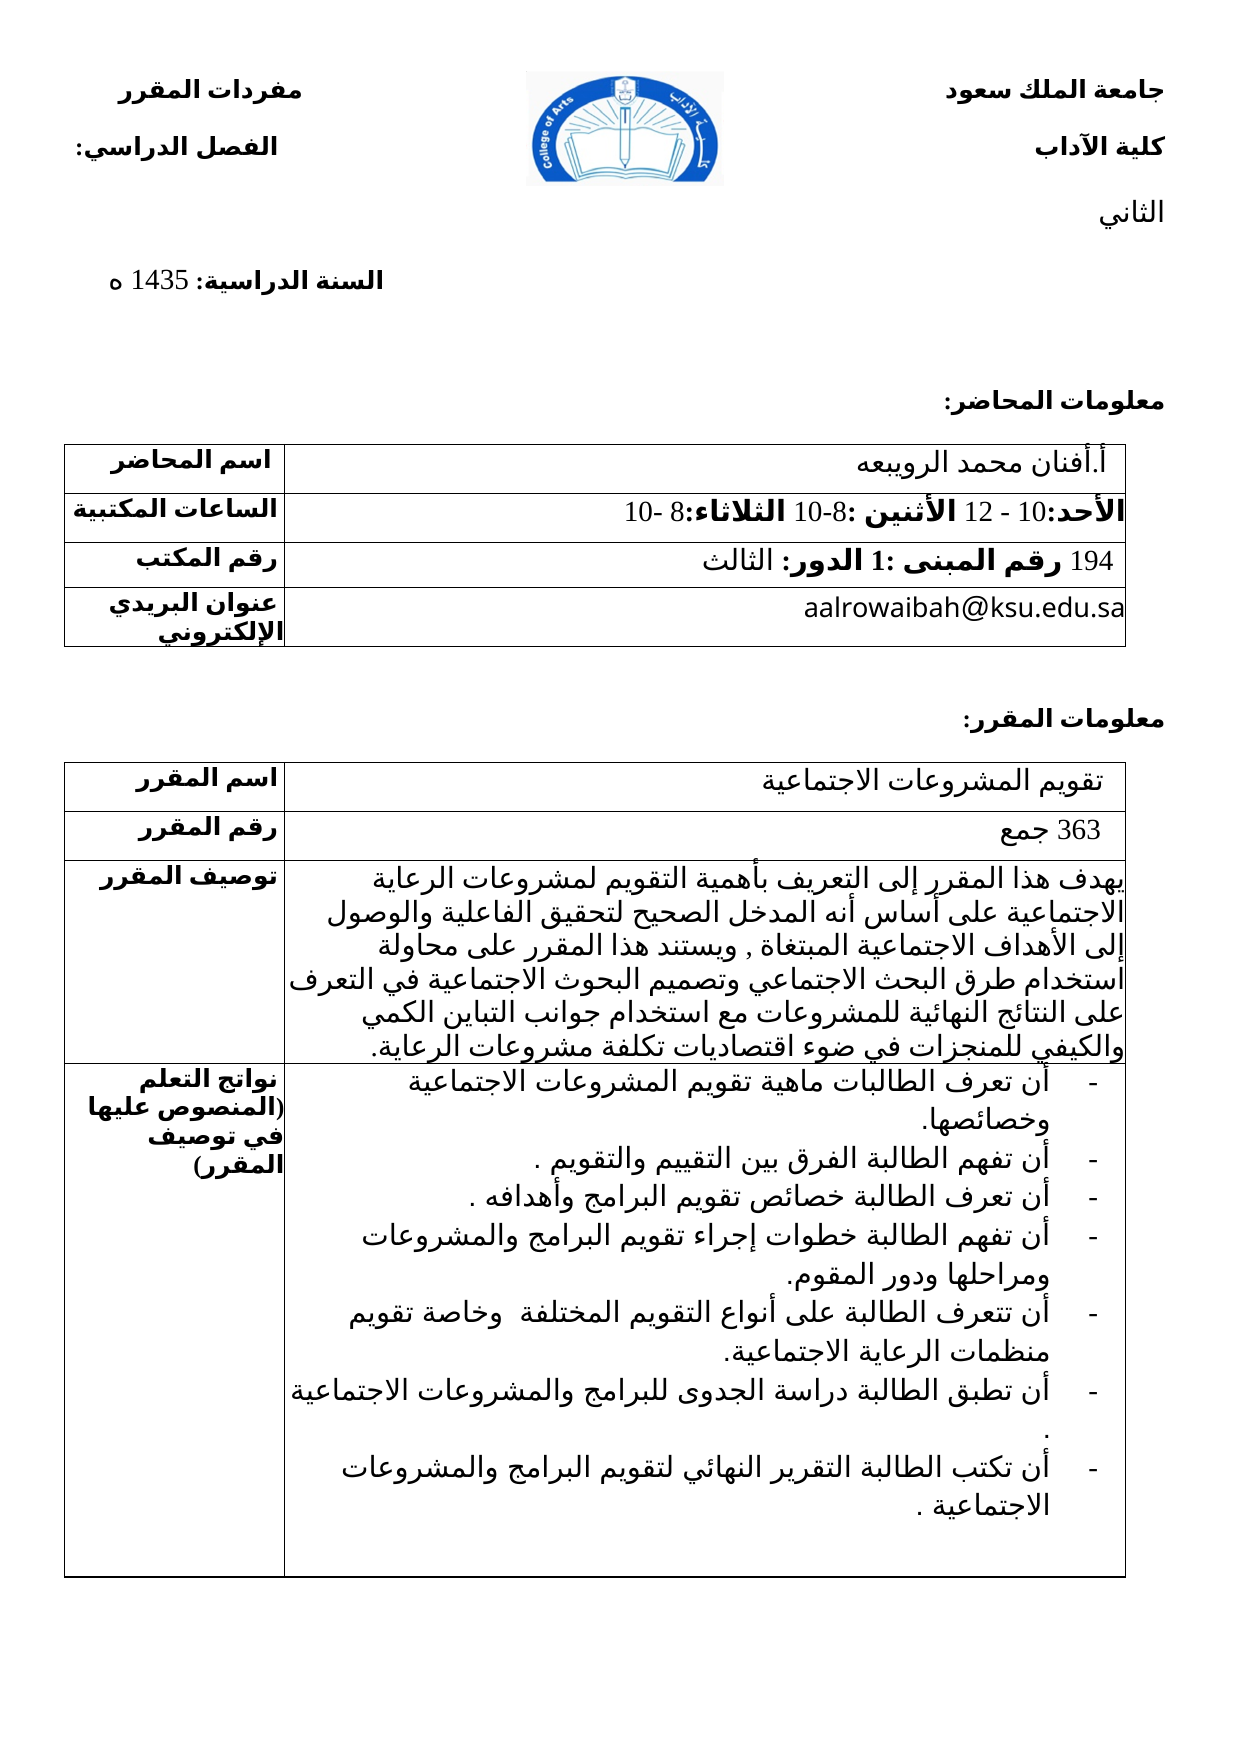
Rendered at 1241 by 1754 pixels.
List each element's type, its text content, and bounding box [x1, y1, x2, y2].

table_header اسم المحاضر [65, 445, 284, 493]
table_cell 194 رقم المبنى :1 الدور: الثالث [285, 543, 1125, 587]
table_header اسم المقرر [65, 763, 284, 811]
table_cell أن تعرف الطالبات ماهية تقويم المشروعات الاجتماعية وخصائصها. أن تفهم الطالبة الفرق بين التقييم والتقويم . أن تعرف الطالبة خصائص تقويم البرامج وأهدافه . أن تفهم الطالبة خطوات إجراء تقويم البرامج والمشروعات ومراحلها ودور المقوم. أن تتعرف الطالبة على أنواع التقويم المختلفة وخاصة تقويم منظمات الرعاية الاجتماعية. أن تطبق الطالبة دراسة الجدوى للبرامج والمشروعات الاجتماعية . أن تكتب الطالبة التقرير النهائي لتقويم البرامج والمشروعات الاجتماعية . [285, 1064, 1125, 1576]
text معلومات المقرر: [75, 704, 1165, 733]
table_header أ.أفنان محمد الرويبعه [285, 445, 1125, 493]
table_cell الأحد:10 - 12 الأثنين :8-10 الثلاثاء:8 -10 [285, 494, 1125, 542]
text معلومات المحاضر: [75, 386, 1165, 415]
table_cell رقم المكتب [65, 543, 284, 587]
text كلية الآداب الفصل الدراسي: الثاني [75, 132, 1165, 228]
text جامعة الملك سعود مفردات المقرر [75, 75, 525, 104]
text جامعة الملك سعود مفردات المقرر [724, 75, 1165, 104]
table_cell رقم المقرر [65, 812, 284, 860]
picture [525, 71, 724, 186]
table_cell 363 جمع [285, 812, 1125, 860]
table_cell عنوان البريدي الإلكتروني [65, 588, 284, 646]
table_header تقويم المشروعات الاجتماعية [285, 763, 1125, 811]
text السنة الدراسية: 1435 ه [75, 262, 1165, 295]
table_cell aalrowaibah@ksu.edu.sa [285, 588, 1125, 646]
table_cell يهدف هذا المقرر إلى التعريف بأهمية التقويم لمشروعات الرعاية الاجتماعية على أساس أنه المدخل الصحيح لتحقيق الفاعلية والوصول إلى الأهداف الاجتماعية المبتغاة , ويستند هذا المقرر على محاولة استخدام طرق البحث الاجتماعي وتصميم البحوث الاجتماعية في التعرف على النتائج النهائية للمشروعات مع استخدام جوانب التباين الكمي والكيفي للمنجزات في ضوء اقتصاديات تكلفة مشروعات الرعاية. [285, 861, 1125, 1063]
table_cell توصيف المقرر [65, 861, 284, 1063]
table_cell نواتج التعلم (المنصوص عليها في توصيف المقرر) [65, 1064, 284, 1576]
table_cell الساعات المكتبية [65, 494, 284, 542]
